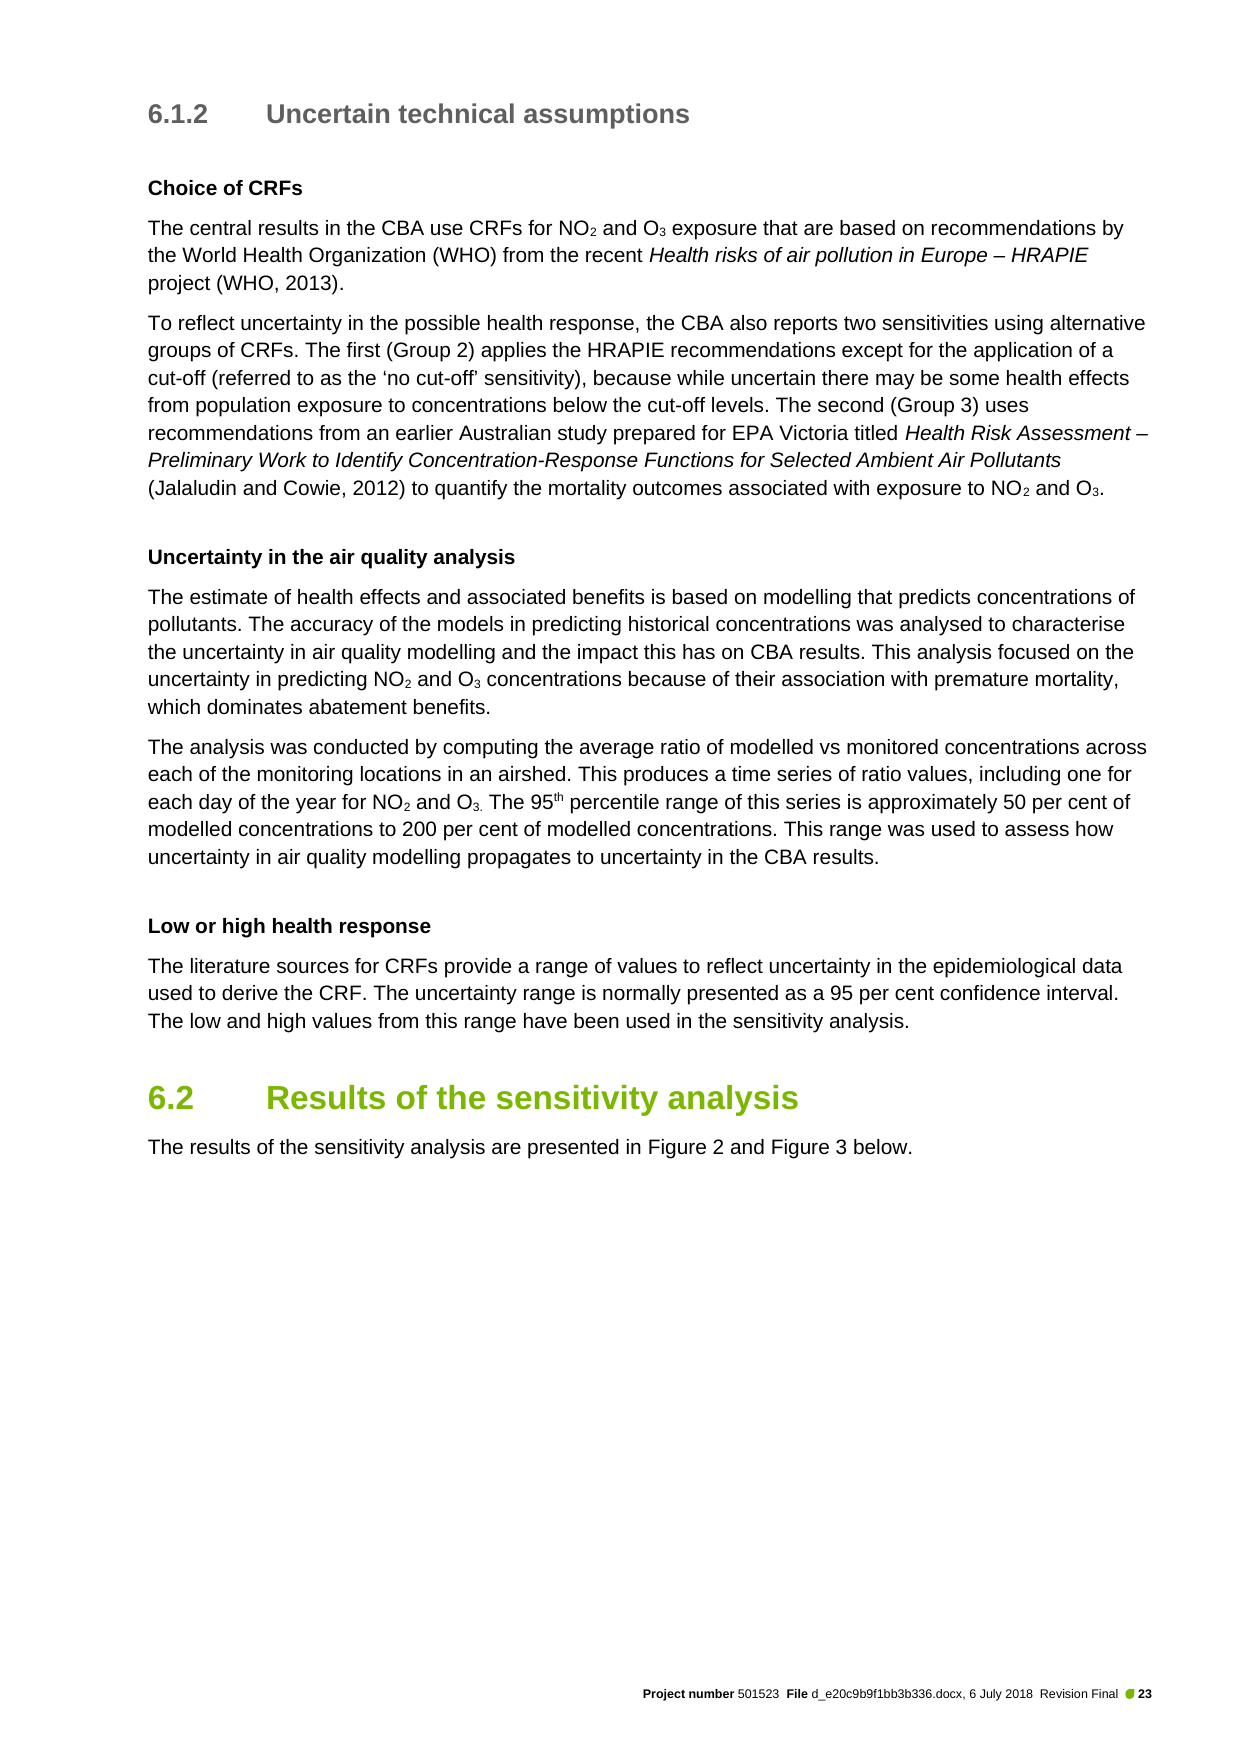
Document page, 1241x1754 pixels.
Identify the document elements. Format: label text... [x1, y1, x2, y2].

subtitle Choice of CRFs [148, 175, 1152, 199]
subtitle Uncertainty in the air quality analysis [148, 544, 1152, 568]
text The results of the sensitivity analysis are presented in Figure 2 and Figure 3 below. [148, 1134, 1152, 1158]
text The literature sources for CRFs provide a range of values to reflect uncertainty in the epidemiological data used to derive the CRF. The uncertainty range is normally presented as a 95 per cent confidence interval. The low and high values from this range have been used in the sensitivity analysis. [148, 954, 1152, 1033]
subtitle Low or high health response [148, 914, 1152, 938]
text The estimate of health effects and associated benefits is based on modelling that predicts concentrations of pollutants. The accuracy of the models in predicting historical concentrations was analysed to characterise the uncertainty in air quality modelling and the impact this has on CBA results. This analysis focused on the uncertainty in predicting NO2 and O3 concentrations because of their association with premature mortality, which dominates abatement benefits. [148, 584, 1152, 718]
subtitle Results of the sensitivity analysis [148, 1078, 1152, 1116]
text The analysis was conducted by computing the average ratio of modelled vs monitored concentrations across each of the monitoring locations in an airshed. This produces a time series of ratio values, including one for each day of the year for NO2 and O3. The 95th percentile range of this series is approximately 50 per cent of modelled concentrations to 200 per cent of modelled concentrations. This range was used to assess how uncertainty in air quality modelling propagates to uncertainty in the CBA results. [148, 734, 1152, 868]
text The central results in the CBA use CRFs for NO2 and O3 exposure that are based on recommendations by the World Health Organization (WHO) from the recent Health risks of air pollution in Europe – HRAPIE project (WHO, 2013). [148, 215, 1152, 294]
text To reflect uncertainty in the possible health response, the CBA also reports two sensitivities using alternative groups of CRFs. The first (Group 2) applies the HRAPIE recommendations except for the application of a cut-off (referred to as the ‘no cut-off’ sensitivity), because while uncertain there may be some health effects from population exposure to concentrations below the cut-off levels. The second (Group 3) uses recommendations from an earlier Australian study prepared for EPA Victoria titled Health Risk Assessment – Preliminary Work to Identify Concentration-Response Functions for Selected Ambient Air Pollutants (Jalaludin and Cowie, 2012) to quantify the mortality outcomes associated with exposure to NO2 and O3. [148, 310, 1152, 499]
picture [1125, 1689, 1135, 1699]
subtitle Uncertain technical assumptions [148, 98, 1152, 129]
